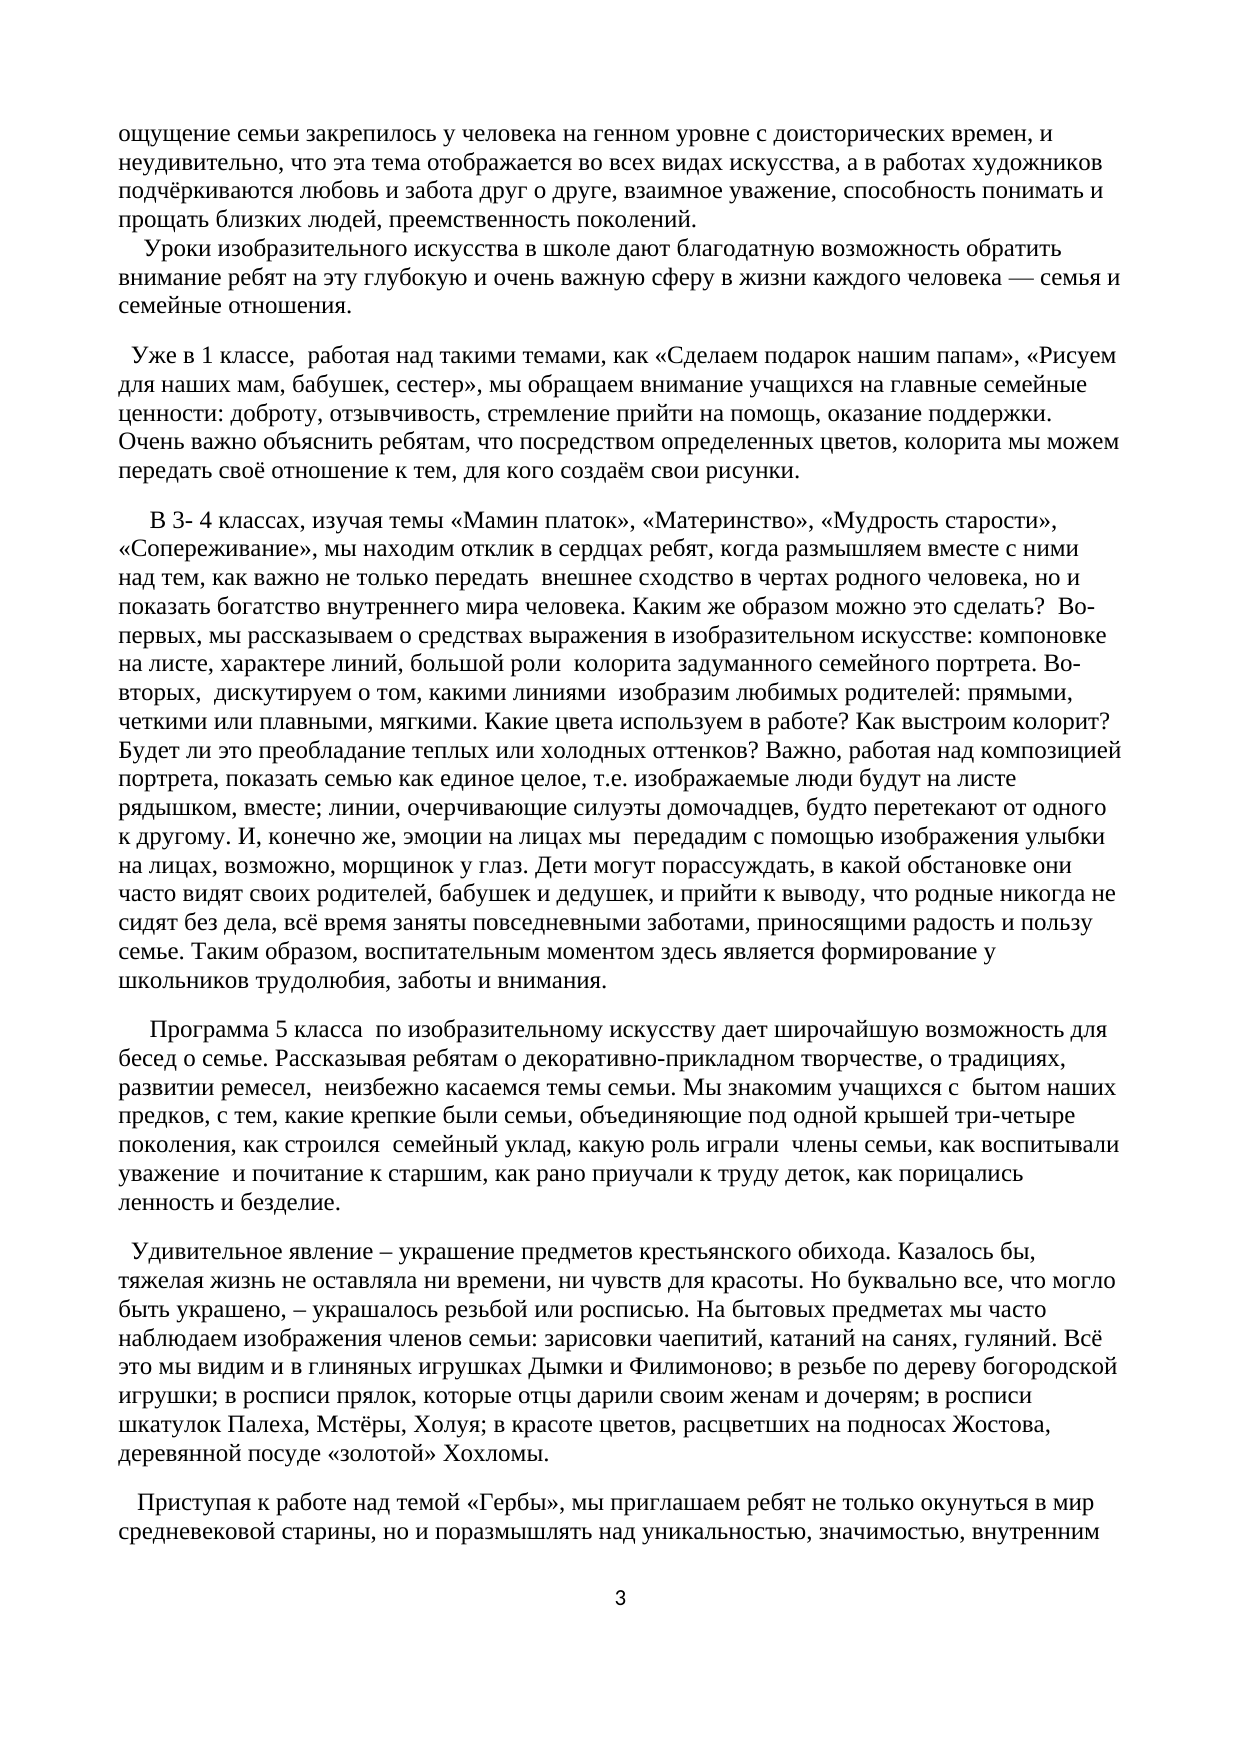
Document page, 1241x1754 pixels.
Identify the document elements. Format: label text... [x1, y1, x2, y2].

text Программа 5 класса по изобразительному искусству дает широчайшую возможность для бесед о семье. Рассказывая ребятам о декоративно-прикладном творчестве, о традициях, развитии ремесел, неизбежно касаемся темы семьи. Мы знакомим учащихся с бытом наших предков, с тем, какие крепкие были семьи, объединяющие под одной крышей три-четыре поколения, как строился семейный уклад, какую роль играли члены семьи, как воспитывали уважение и почитание к старшим, как рано приучали к труду деток, как порицались ленность и безделие. [118, 1014, 1122, 1216]
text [118, 118, 1122, 233]
text Уроки изобразительного искусства в школе дают благодатную возможность обратить внимание ребят на эту глубокую и очень важную сферу в жизни каждого человека — семья и семейные отношения. [118, 233, 1122, 319]
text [118, 1487, 1122, 1545]
text В 3- 4 классах, изучая темы «Мамин платок», «Материнство», «Мудрость старости», «Сопереживание», мы находим отклик в сердцах ребят, когда размышляем вместе с ними над тем, как важно не только передать внешнее сходство в чертах родного человека, но и показать богатство внутреннего мира человека. Каким же образом можно это сделать? Во-первых, мы рассказываем о средствах выражения в изобразительном искусстве: компоновке на листе, характере линий, большой роли колорита задуманного семейного портрета. Во-вторых, дискутируем о том, какими линиями изобразим любимых родителей: прямыми, четкими или плавными, мягкими. Какие цвета используем в работе? Как выстроим колорит? Будет ли это преобладание теплых или холодных оттенков? Важно, работая над композицией портрета, показать семью как единое целое, т.е. изображаемые люди будут на листе рядышком, вместе; линии, очерчивающие силуэты домочадцев, будто перетекают от одного к другому. И, конечно же, эмоции на лицах мы передадим с помощью изображения улыбки на лицах, возможно, морщинок у глаз. Дети могут порассуждать, в какой обстановке они часто видят своих родителей, бабушек и дедушек, и прийти к выводу, что родные никогда не сидят без дела, всё время заняты повседневными заботами, приносящими радость и пользу семье. Таким образом, воспитательным моментом здесь является формирование у школьников трудолюбия, заботы и внимания. [118, 505, 1122, 993]
text Удивительное явление – украшение предметов крестьянского обихода. Казалось бы, тяжелая жизнь не оставляла ни времени, ни чувств для красоты. Но буквально все, что могло быть украшено, – украшалось резьбой или росписью. На бытовых предметах мы часто наблюдаем изображения членов семьи: зарисовки чаепитий, катаний на санях, гуляний. Всё это мы видим и в глиняных игрушках Дымки и Филимоново; в резьбе по дереву богородской игрушки; в росписи прялок, которые отцы дарили своим женам и дочерям; в росписи шкатулок Палеха, Мстёры, Холуя; в красоте цветов, расцветших на подносах Жостова, деревянной посуде «золотой» Хохломы. [118, 1236, 1122, 1466]
text Уже в 1 классе, работая над такими темами, как «Сделаем подарок нашим папам», «Рисуем для наших мам, бабушек, сестер», мы обращаем внимание учащихся на главные семейные ценности: доброту, отзывчивость, стремление прийти на помощь, оказание поддержки. Очень важно объяснить ребятам, что посредством определенных цветов, колорита мы можем передать своё отношение к тем, для кого создаём свои рисунки. [118, 340, 1122, 484]
